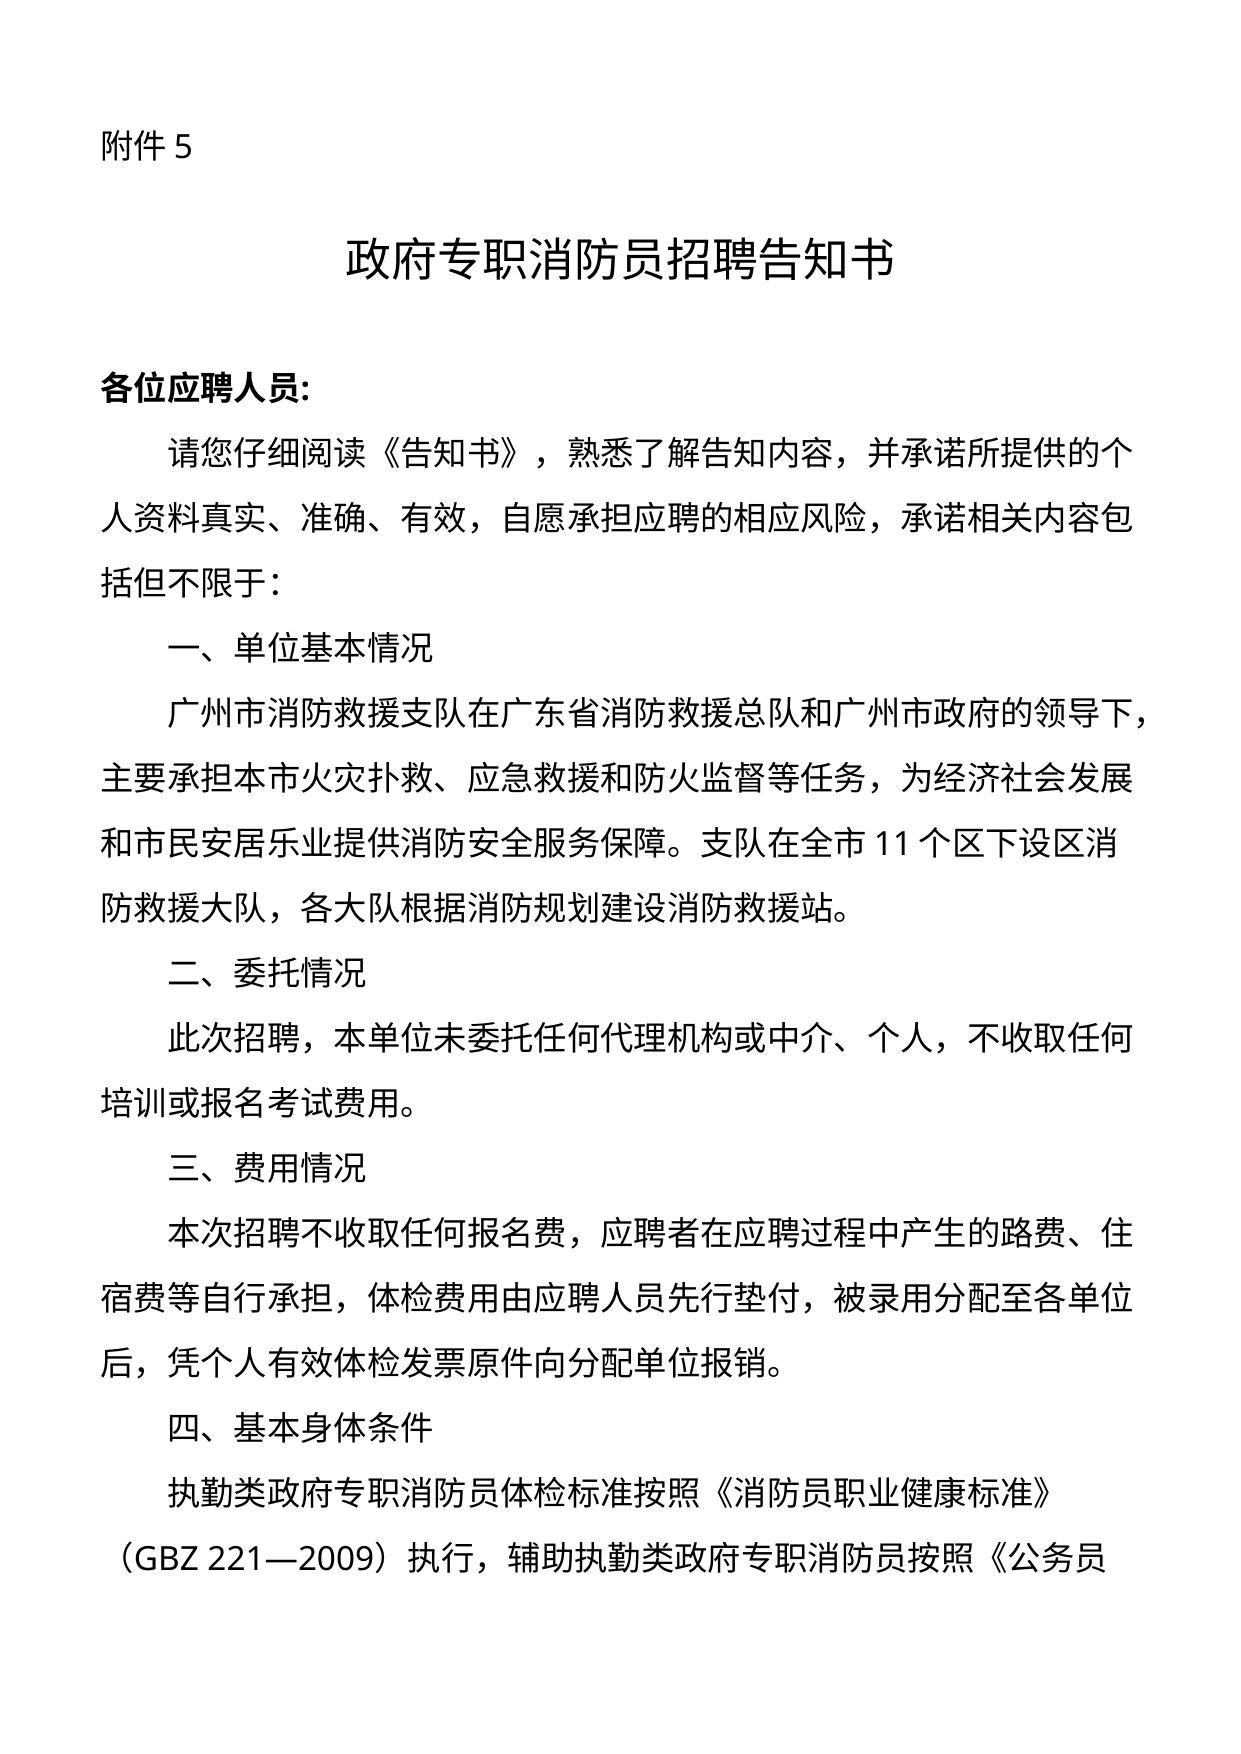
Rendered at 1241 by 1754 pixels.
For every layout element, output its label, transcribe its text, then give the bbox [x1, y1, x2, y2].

text 三、费用情况 [100, 1134, 1140, 1199]
text 本次招聘不收取任何报名费，应聘者在应聘过程中产生的路费、住宿费等自行承担，体检费用由应聘人员先行垫付，被录用分配至各单位后，凭个人有效体检发票原件向分配单位报销。 [100, 1199, 1140, 1394]
subtitle 政府专职消防员招聘告知书 [100, 208, 1140, 306]
text 请您仔细阅读《告知书》，熟悉了解告知内容，并承诺所提供的个人资料真实、准确、有效，自愿承担应聘的相应风险，承诺相关内容包括但不限于： [100, 419, 1140, 614]
subtitle 附件5 [100, 112, 1140, 177]
text 一、单位基本情况 [100, 614, 1140, 679]
subtitle 各位应聘人员: [100, 354, 1140, 419]
text 二、委托情况 [100, 939, 1140, 1004]
text 四、基本身体条件 [100, 1394, 1140, 1459]
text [100, 1459, 1140, 1589]
text 此次招聘，本单位未委托任何代理机构或中介、个人，不收取任何培训或报名考试费用。 [100, 1004, 1140, 1134]
text 广州市消防救援支队在广东省消防救援总队和广州市政府的领导下，主要承担本市火灾扑救、应急救援和防火监督等任务，为经济社会发展和市民安居乐业提供消防安全服务保障。支队在全市11个区下设区消防救援大队，各大队根据消防规划建设消防救援站。 [100, 679, 1140, 939]
